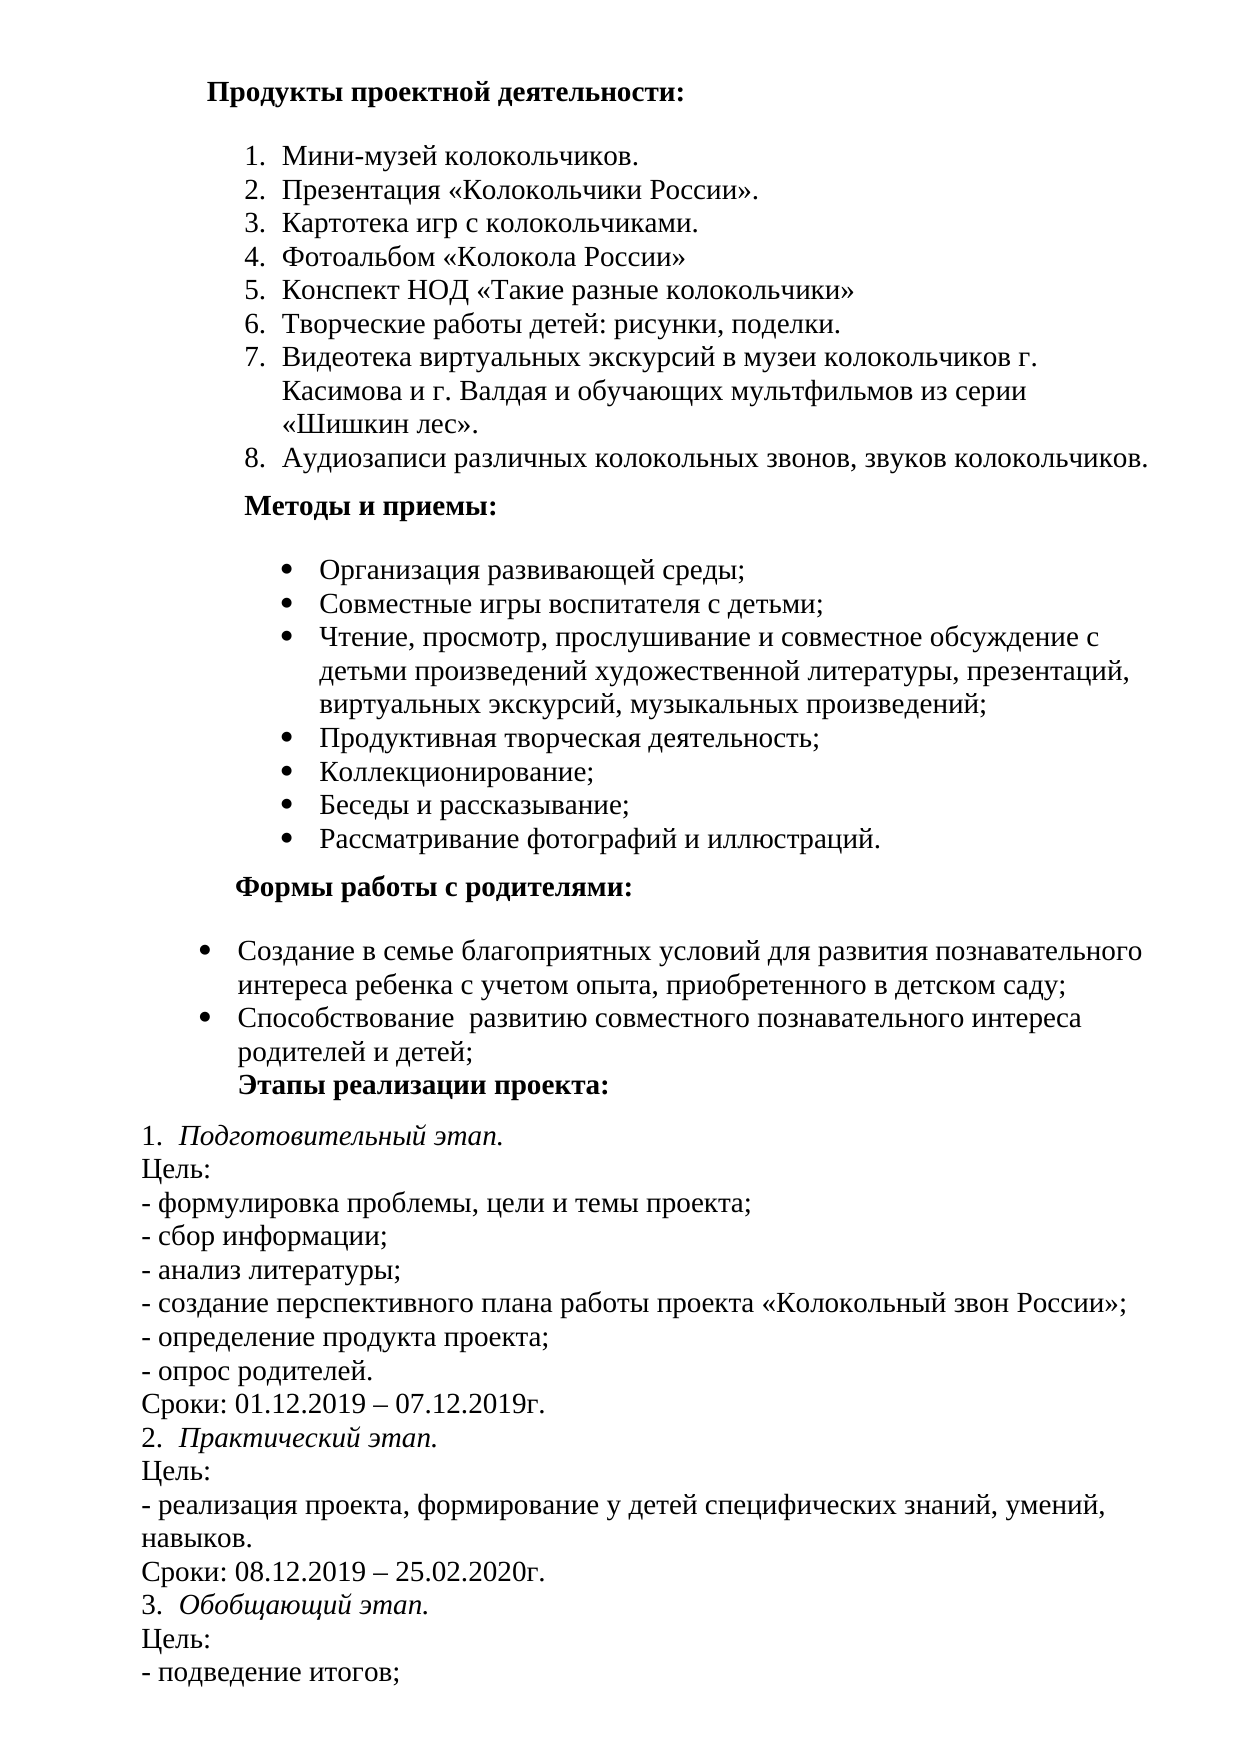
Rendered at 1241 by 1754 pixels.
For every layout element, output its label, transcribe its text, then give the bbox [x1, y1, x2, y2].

list Этапы реализации проекта: [237, 1067, 1152, 1101]
list Видеотека виртуальных экскурсий в музеи колокольчиков г. Касимова и г. Валдая и обучающих мультфильмов из серии «Шишкин лес». [244, 339, 1152, 440]
text Продукты проектной деятельности: [207, 74, 1152, 107]
list Презентация «Колокольчики России». [244, 172, 1152, 205]
list Творческие работы детей: рисунки, поделки. [244, 306, 1152, 339]
text Сроки: 08.12.2019 – 25.02.2020г. [141, 1554, 1152, 1587]
text - реализация проекта, формирование у детей специфических знаний, умений, навыков. [141, 1487, 1152, 1554]
list Создание в семье благоприятных условий для развития познавательного интереса ребенка с учетом опыта, приобретенного в детском саду; [200, 933, 1152, 1000]
text Цель: [141, 1621, 1152, 1654]
list Продуктивная творческая деятельность; [282, 720, 1152, 754]
list Мини-музей колокольчиков. [244, 138, 1152, 172]
text Методы и приемы: [244, 488, 1152, 521]
list Конспект НОД «Такие разные колокольчики» [244, 272, 1152, 306]
list Аудиозаписи различных колокольных звонов, звуков колокольчиков. [244, 440, 1152, 474]
list Беседы и рассказывание; [282, 787, 1152, 821]
list Фотоальбом «Колокола России» [244, 239, 1152, 272]
list Рассматривание фотографий и иллюстраций. [282, 821, 1152, 855]
list Практический этап. [141, 1420, 1152, 1453]
list Совместные игры воспитателя с детьми; [282, 586, 1152, 619]
text - формулировка проблемы, цели и темы проекта; [141, 1185, 1152, 1218]
list Картотека игр с колокольчиками. [244, 205, 1152, 239]
list Чтение, просмотр, прослушивание и совместное обсуждение с детьми произведений художественной литературы, презентаций, виртуальных экскурсий, музыкальных произведений; [282, 619, 1152, 720]
text - подведение итогов; [141, 1654, 1152, 1688]
text - сбор информации; [141, 1218, 1152, 1252]
list Обобщающий этап. [141, 1587, 1152, 1621]
list Подготовительный этап. [141, 1118, 1152, 1151]
text Формы работы с родителями: [103, 869, 1152, 902]
list Способствование развитию совместного познавательного интереса родителей и детей; [200, 1000, 1152, 1067]
text Цель: [141, 1151, 1152, 1185]
text - анализ литературы; [141, 1252, 1152, 1286]
list Коллекционирование; [282, 754, 1152, 787]
text Цель: [141, 1453, 1152, 1487]
text - создание перспективного плана работы проекта «Колокольный звон России»; [141, 1286, 1152, 1319]
text - опрос родителей. [141, 1353, 1152, 1386]
text Сроки: 01.12.2019 – 07.12.2019г. [141, 1386, 1152, 1420]
text - определение продукта проекта; [141, 1319, 1152, 1353]
list Организация развивающей среды; [282, 552, 1152, 586]
